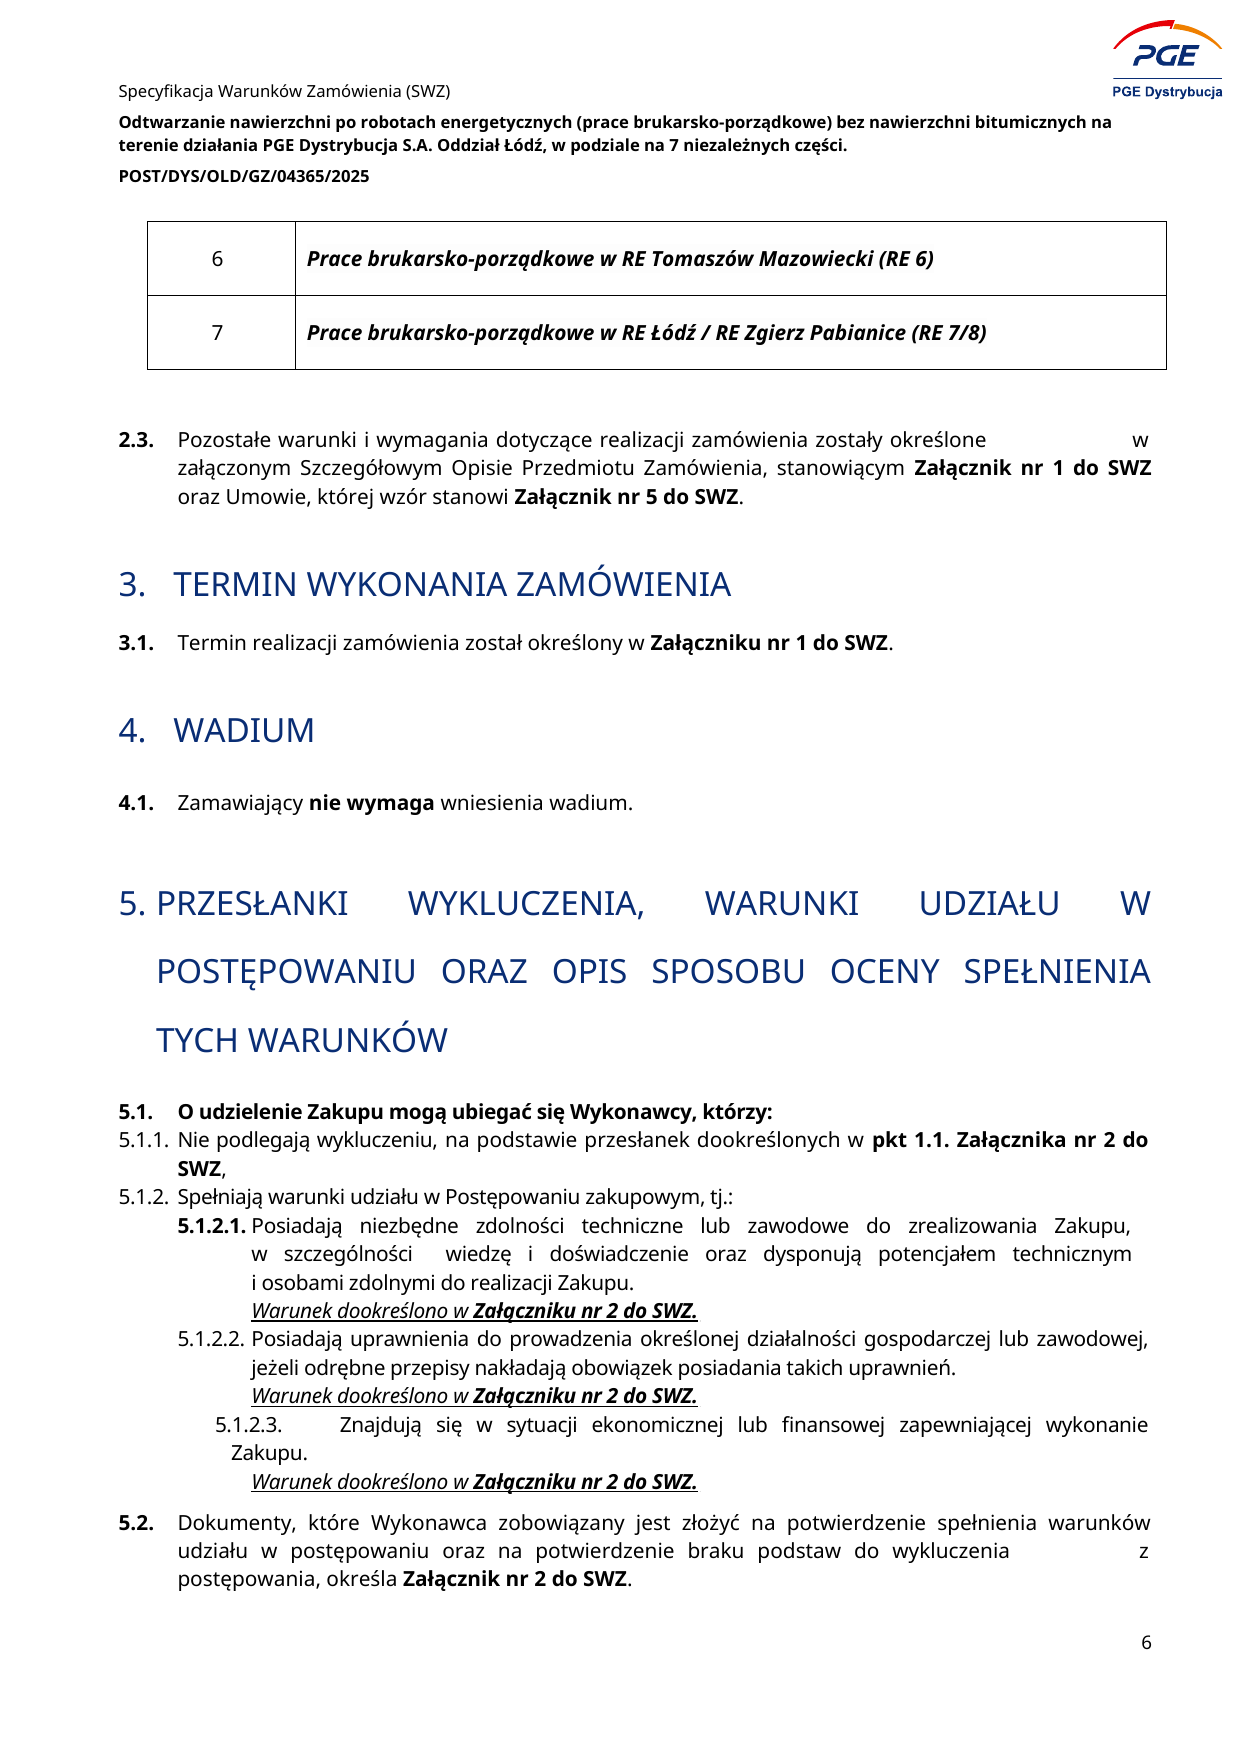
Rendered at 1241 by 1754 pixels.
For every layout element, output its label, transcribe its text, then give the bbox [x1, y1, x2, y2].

subtitle TERMIN WYKONANIA ZAMÓWIENIA [118, 560, 1152, 606]
subtitle WADIUM [118, 707, 1152, 752]
table_cell Prace brukarsko-porządkowe w RE Tomaszów Mazowiecki (RE 6) [296, 222, 1166, 295]
table_cell 6 [148, 222, 295, 295]
list Warunek dookreślono w Załączniku nr 2 do SWZ. [251, 1381, 1149, 1410]
list Posiadają uprawnienia do prowadzenia określonej działalności gospodarczej lub zawodowej, jeżeli odrębne przepisy nakładają obowiązek posiadania takich uprawnień. [177, 1324, 1149, 1381]
list Warunek dookreślono w Załączniku nr 2 do SWZ. [251, 1467, 1149, 1495]
list Nie podlegają wykluczeniu, na podstawie przesłanek dookreślonych w pkt 1.1. Załącznika nr 2 do SWZ, [118, 1126, 1149, 1182]
table_cell Prace brukarsko-porządkowe w RE Łódź / RE Zgierz Pabianice (RE 7/8) [296, 296, 1166, 369]
list Dokumenty, które Wykonawca zobowiązany jest złożyć na potwierdzenie spełnienia warunków udziału w postępowaniu oraz na potwierdzenie braku podstaw do wykluczenia z postępowania, określa Załącznik nr 2 do SWZ. [118, 1508, 1152, 1593]
list Spełniają warunki udziału w Postępowaniu zakupowym, tj.: [118, 1182, 1149, 1211]
table_cell 7 [148, 296, 295, 369]
list Warunek dookreślono w Załączniku nr 2 do SWZ. [251, 1296, 1149, 1324]
list O udzielenie Zakupu mogą ubiegać się Wykonawcy, którzy: [118, 1097, 1149, 1126]
list Zamawiający nie wymaga wniesienia wadium. [118, 788, 1152, 816]
list Termin realizacji zamówienia został określony w Załączniku nr 1 do SWZ. [118, 628, 1152, 657]
list Znajdują się w sytuacji ekonomicznej lub finansowej zapewniającej wykonanie Zakupu. [215, 1410, 1149, 1467]
list Posiadają niezbędne zdolności techniczne lub zawodowe do zrealizowania Zakupu, w szczególności wiedzę i doświadczenie oraz dysponują potencjałem technicznym i osobami zdolnymi do realizacji Zakupu. [177, 1211, 1149, 1296]
subtitle PRZESŁANKI WYKLUCZENIA, WARUNKI UDZIAŁU W POSTĘPOWANIU ORAZ OPIS SPOSOBU OCENY SPEŁNIENIA TYCH WARUNKÓW [118, 880, 1152, 1062]
list Pozostałe warunki i wymagania dotyczące realizacji zamówienia zostały określone w załączonym Szczegółowym Opisie Przedmiotu Zamówienia, stanowiącym Załącznik nr 1 do SWZ oraz Umowie, której wzór stanowi Załącznik nr 5 do SWZ. [118, 425, 1152, 510]
